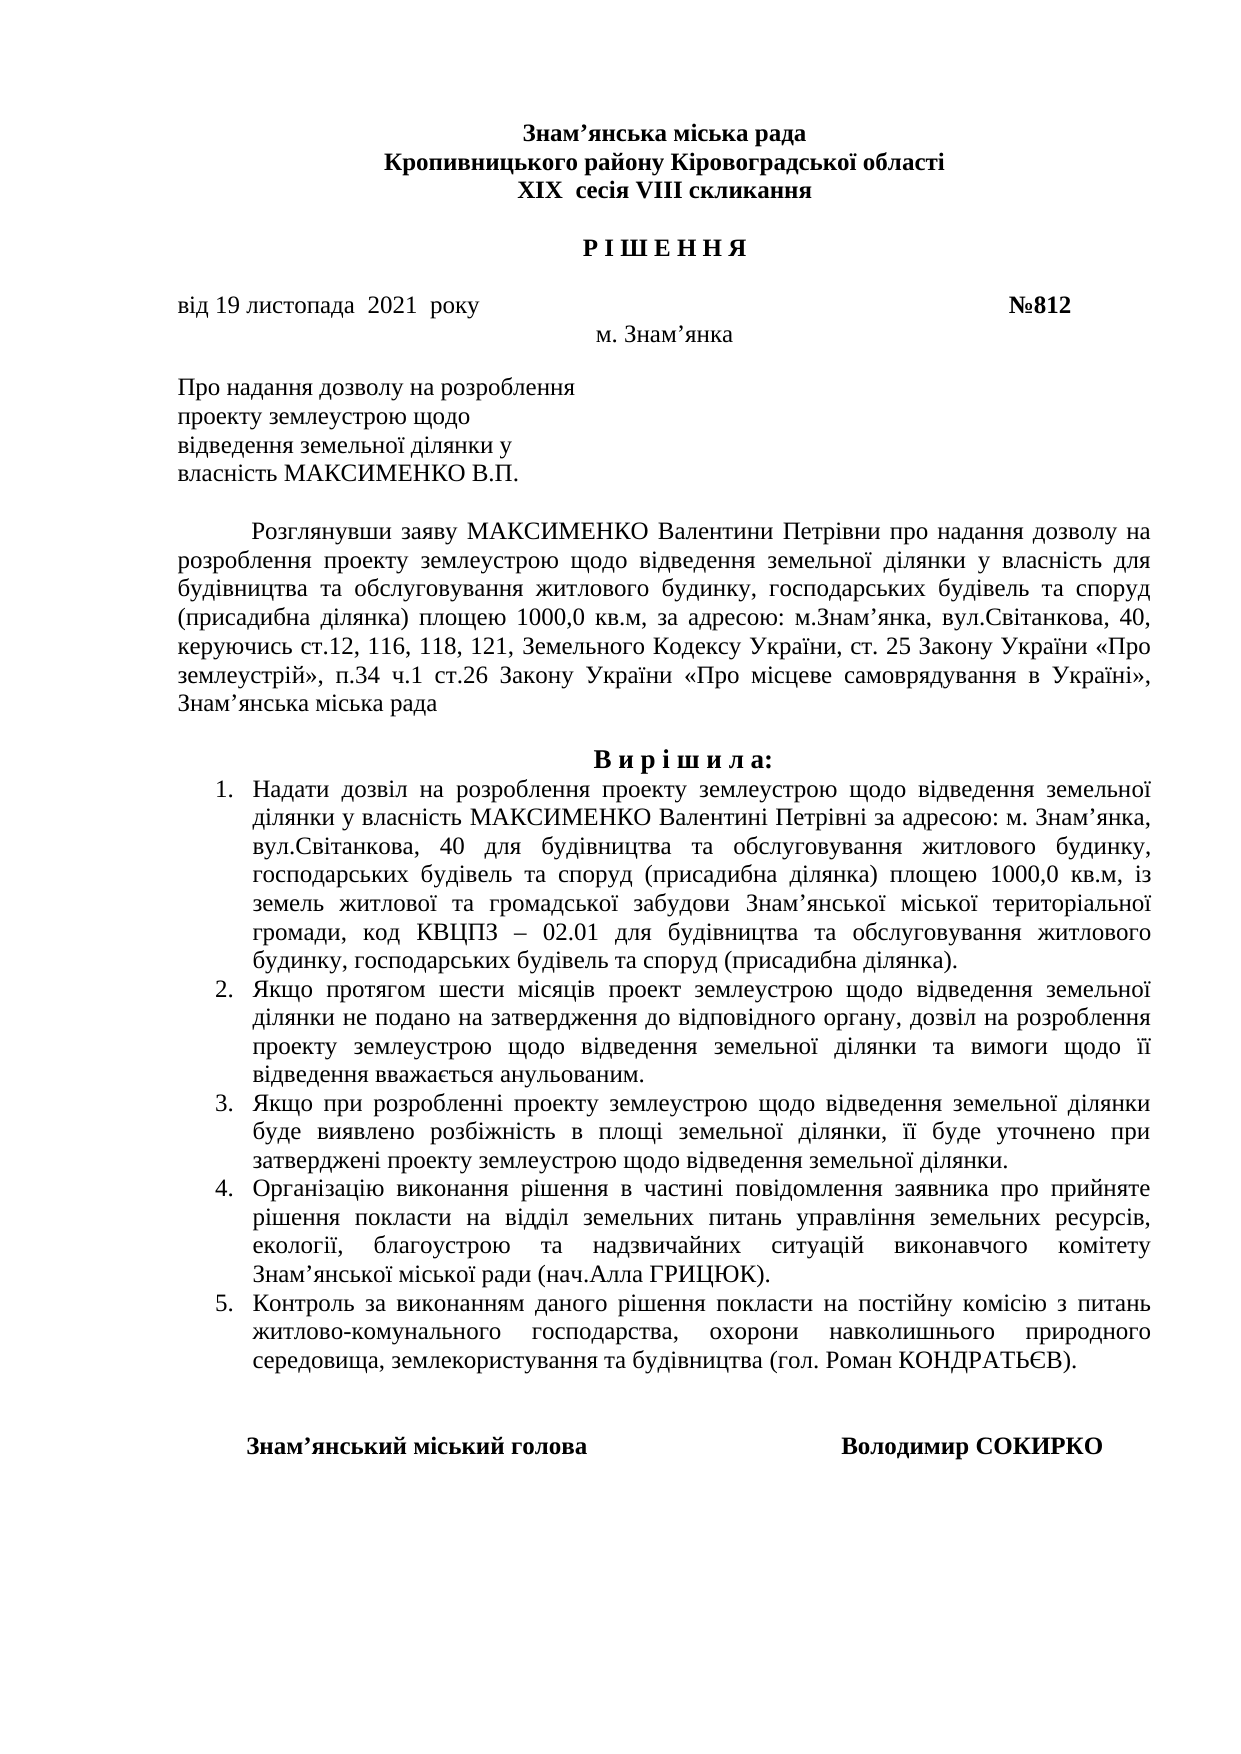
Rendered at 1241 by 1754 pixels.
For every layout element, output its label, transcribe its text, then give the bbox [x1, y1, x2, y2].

text Розглянувши заяву МАКСИМЕНКО Валентини Петрівни про надання дозволу на розроблення проекту землеустрою щодо відведення земельної ділянки у власність для будівництва та обслуговування житлового будинку, господарських будівель та споруд (присадибна ділянка) площею 1000,0 кв.м, за адресою: м.Знам’янка, вул.Світанкова, 40, керуючись ст.12, 116, 118, 121, Земельного Кодексу України, ст. 25 Закону України «Про землеустрій», п.34 ч.1 ст.26 Закону України «Про мiсцеве самоврядування в Українi», Знам’янська мiська рада [177, 516, 1152, 717]
text Р І Ш Е Н Н Я [177, 233, 1152, 262]
list Надати дозвіл на розроблення проекту землеустрою щодо відведення земельної ділянки у власність МАКСИМЕНКО Валентині Петрівні за адресою: м. Знам’янка, вул.Світанкова, 40 для будівництва та обслуговування житлового будинку, господарських будівель та споруд (присадибна ділянка) площею 1000,0 кв.м, із земель житлової та громадської забудови Знам’янської міської територіальної громади, код КВЦПЗ – 02.01 для будівництва та обслуговування житлового будинку, господарських будівель та споруд (присадибна ділянка). [215, 774, 1152, 974]
text В и р і ш и л а: [215, 746, 1152, 774]
list Контроль за виконанням даного рішення покласти на постійну комісію з питань житлово-комунального господарства, охорони навколишнього природного середовища, землекористування та будівництва (гол. Роман КОНДРАТЬЄВ). [215, 1288, 1152, 1374]
list Організацію виконання рішення в частині повідомлення заявника про прийняте рішення покласти на відділ земельних питань управління земельних ресурсів, екології, благоустрою та надзвичайних ситуацій виконавчого комітету Знам’янської міської ради (нач.Алла ГРИЦЮК). [215, 1174, 1152, 1288]
text м. Знам’янка [177, 319, 1152, 348]
text Кропивницького району Кіровоградської області [177, 147, 1152, 176]
text XIX сесія VIII скликання [177, 176, 1152, 204]
text Знам’янський міський голова Володимир СОКИРКО [177, 1431, 1152, 1460]
list Якщо при розробленні проекту землеустрою щодо відведення земельної ділянки буде виявлено розбіжність в площі земельної ділянки, її буде уточнено при затверджені проекту землеустрою щодо відведення земельної ділянки. [215, 1088, 1152, 1174]
text Про надання дозволу на розроблення проекту землеустрою щодо відведення земельної ділянки у власність МАКСИМЕНКО В.П. [177, 372, 590, 487]
list Якщо протягом шести місяців проект землеустрою щодо відведення земельної ділянки не подано на затвердження до відповідного органу, дозвіл на розроблення проекту землеустрою щодо відведення земельної ділянки та вимоги щодо її відведення вважається анульованим. [215, 974, 1152, 1088]
text Знам’янська міська рада [177, 118, 1152, 147]
text від 19 листопада 2021 року №812 [177, 291, 1152, 319]
